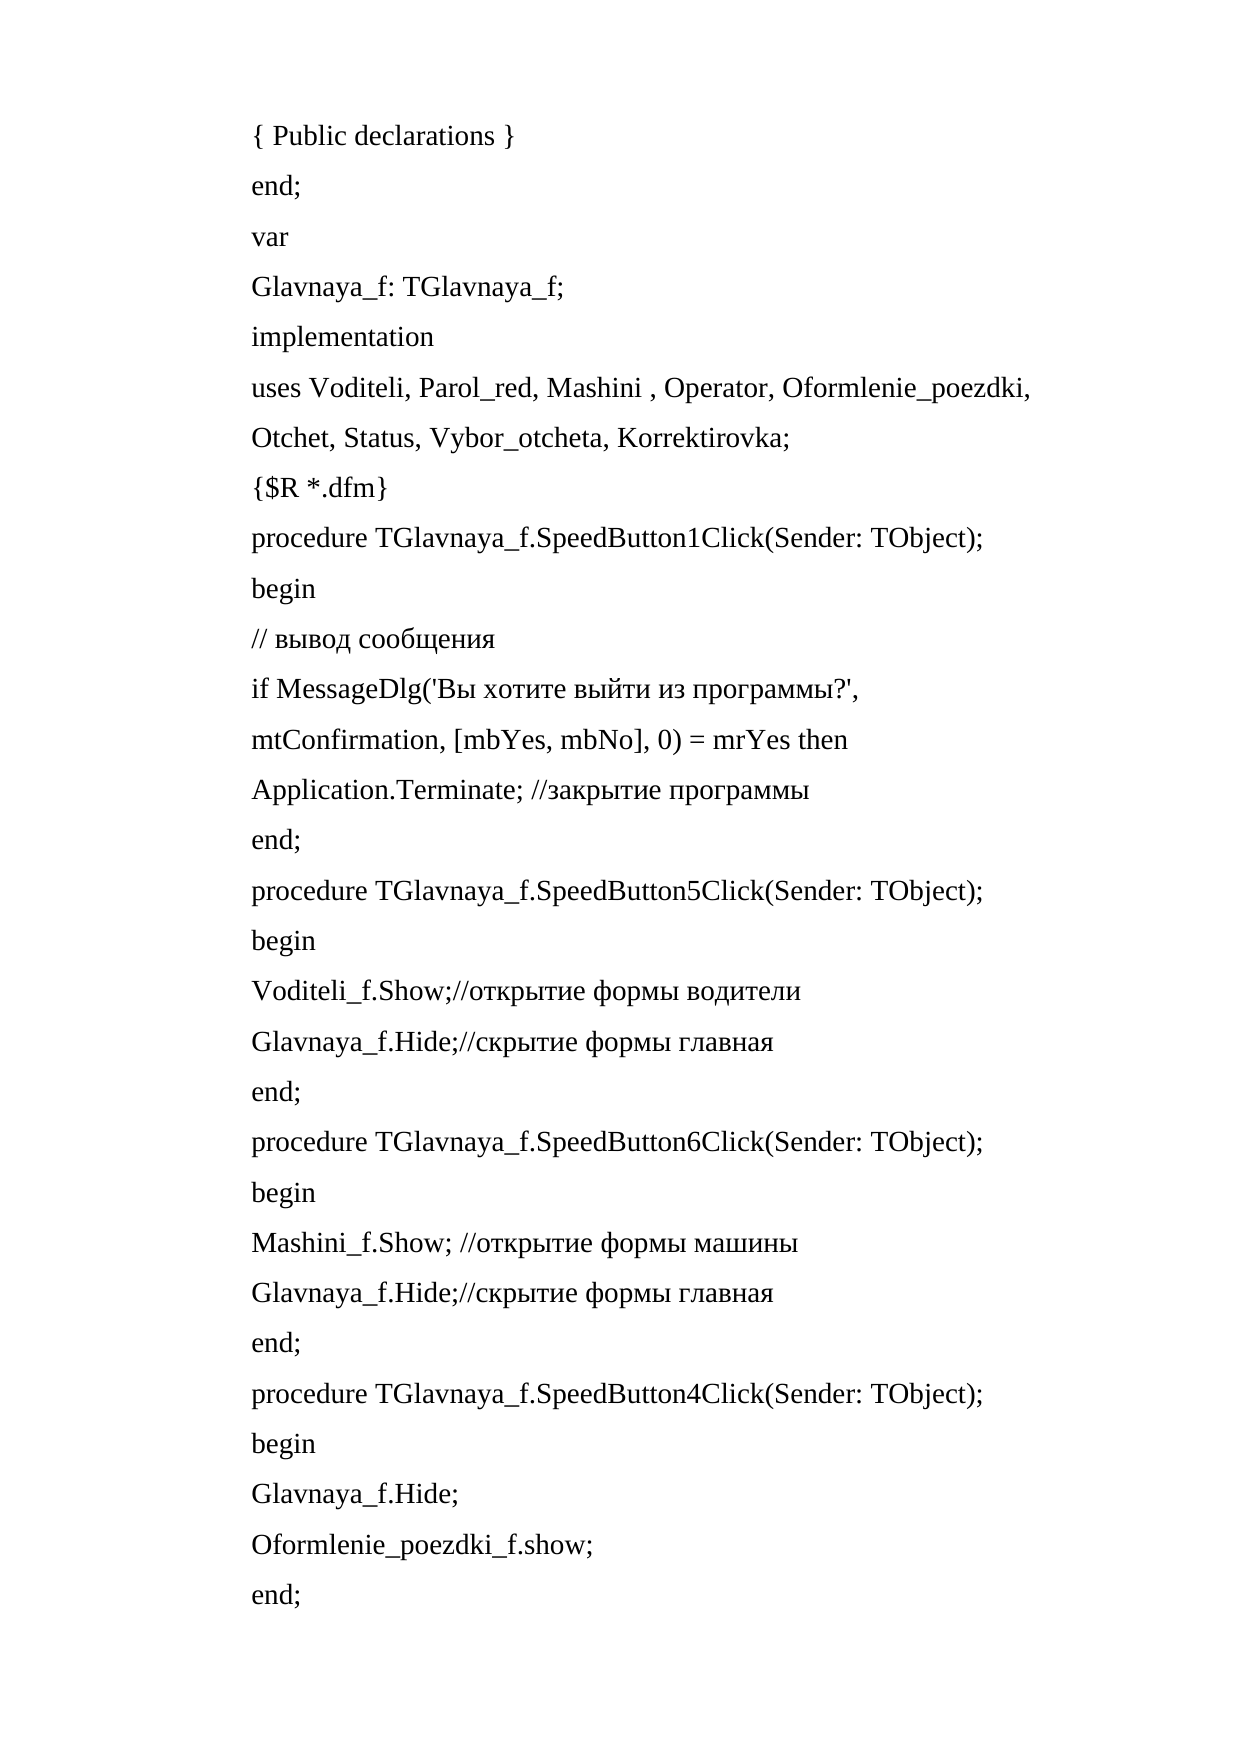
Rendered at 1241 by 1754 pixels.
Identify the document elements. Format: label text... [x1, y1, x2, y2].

text var [177, 219, 1152, 252]
text end; [177, 1074, 1152, 1108]
text Glavnaya_f: TGlavnaya_f; [177, 269, 1152, 303]
text Glavnaya_f.Hide; [177, 1477, 1152, 1510]
text {$R *.dfm} [177, 470, 1152, 504]
text end; [177, 822, 1152, 856]
text begin [177, 1175, 1152, 1208]
text Oformlenie_poezdki_f.show; [177, 1527, 1152, 1560]
text Otchet, Status, Vybor_otcheta, Korrektirovka; [177, 420, 1152, 453]
text procedure TGlavnaya_f.SpeedButton6Click(Sender: TObject); [177, 1124, 1152, 1158]
text begin [177, 923, 1152, 957]
text end; [177, 168, 1152, 202]
text procedure TGlavnaya_f.SpeedButton1Click(Sender: TObject); [177, 521, 1152, 554]
text // вывод сообщения [177, 621, 1152, 655]
text Glavnaya_f.Hide;//скрытие формы главная [177, 1024, 1152, 1057]
text end; [177, 1326, 1152, 1359]
text Application.Terminate; //закрытие программы [177, 772, 1152, 806]
text begin [177, 1426, 1152, 1460]
text Glavnaya_f.Hide;//скрытие формы главная [177, 1275, 1152, 1309]
text mtConfirmation, [mbYes, mbNo], 0) = mrYes then [177, 722, 1152, 755]
text end; [177, 1577, 1152, 1611]
text procedure TGlavnaya_f.SpeedButton4Click(Sender: TObject); [177, 1376, 1152, 1409]
text implementation [177, 319, 1152, 353]
text uses Voditeli, Parol_red, Mashini , Operator, Oformlenie_poezdki, [177, 370, 1152, 403]
text { Public declarations } [177, 118, 1152, 152]
text if MessageDlg('Вы хотите выйти из программы?', [177, 672, 1152, 705]
text begin [177, 571, 1152, 604]
text Mashini_f.Show; //открытие формы машины [177, 1225, 1152, 1258]
text procedure TGlavnaya_f.SpeedButton5Click(Sender: TObject); [177, 873, 1152, 906]
text Voditeli_f.Show;//открытие формы водители [177, 973, 1152, 1007]
